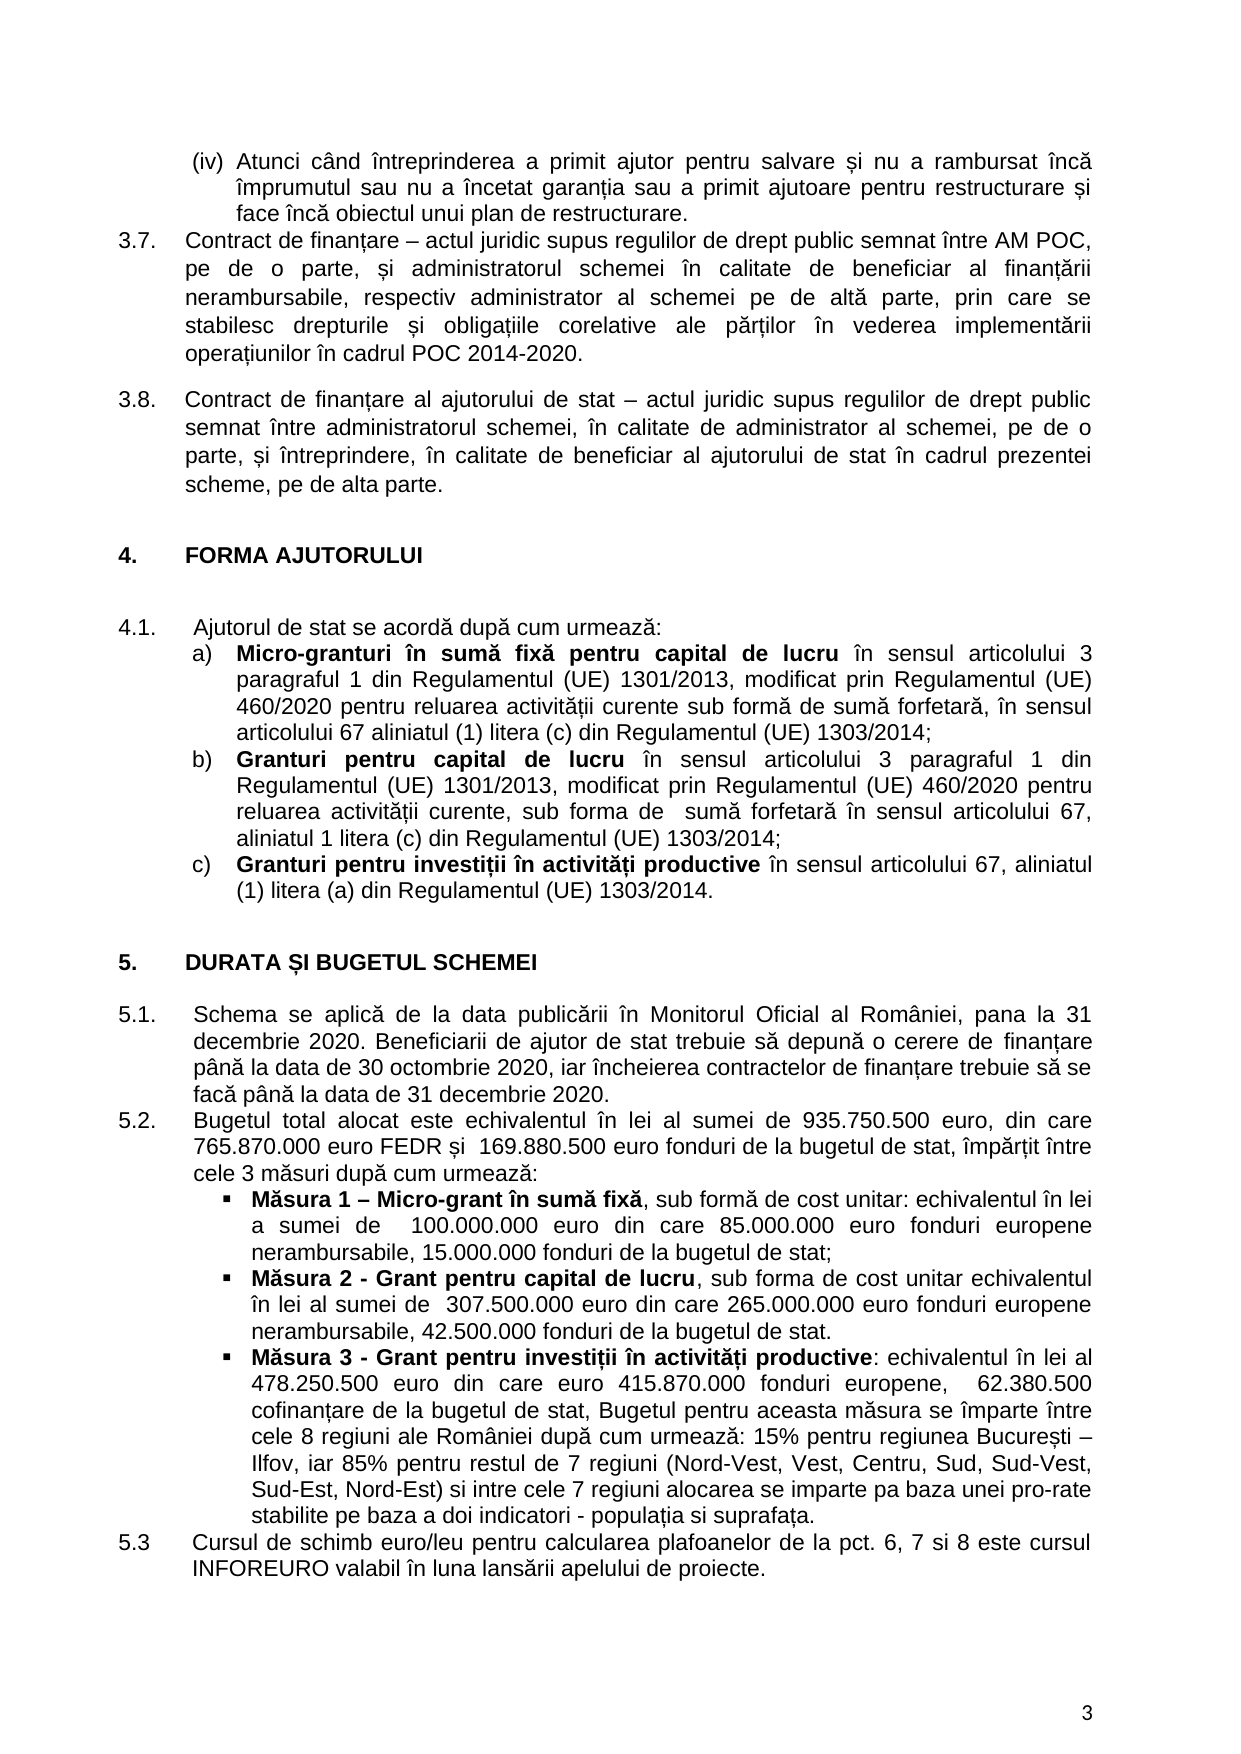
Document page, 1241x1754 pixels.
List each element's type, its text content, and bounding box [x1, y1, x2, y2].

list Măsura 3 - Grant pentru investiții în activități productive: echivalentul în lei al 478.250.500 euro din care euro 415.870.000 fonduri europene, 62.380.500 cofinanțare de la bugetul de stat, Bugetul pentru aceasta măsura se împarte între cele 8 regiuni ale României după cum urmează: 15% pentru regiunea București – Ilfov, iar 85% pentru restul de 7 regiuni (Nord-Vest, Vest, Centru, Sud, Sud-Vest, Sud-Est, Nord-Est) si intre cele 7 regiuni alocarea se imparte pa baza unei pro-rate stabilite pe baza a doi indicatori - populația si suprafața. [221, 1344, 1093, 1528]
list Micro-granturi în sumă fixă pentru capital de lucru în sensul articolului 3 paragraful 1 din Regulamentul (UE) 1301/2013, modificat prin Regulamentul (UE) 460/2020 pentru reluarea activității curente sub formă de sumă forfetară, în sensul articolului 67 aliniatul (1) litera (c) din Regulamentul (UE) 1303/2014; [192, 640, 1093, 746]
list Granturi pentru capital de lucru în sensul articolului 3 paragraful 1 din Regulamentul (UE) 1301/2013, modificat prin Regulamentul (UE) 460/2020 pentru reluarea activității curente, sub forma de sumă forfetară în sensul articolului 67, aliniatul 1 litera (c) din Regulamentul (UE) 1303/2014; [192, 746, 1093, 851]
list Bugetul total alocat este echivalentul în lei al sumei de 935.750.500 euro, din care 765.870.000 euro FEDR și 169.880.500 euro fonduri de la bugetul de stat, împărțit între cele 3 măsuri după cum urmează: [118, 1107, 1093, 1186]
text 3.7. Contract de finanțare – actul juridic supus regulilor de drept public semnat între AM POC, pe de o parte, și administratorul schemei în calitate de beneficiar al finanțării nerambursabile, respectiv administrator al schemei pe de altă parte, prin care se stabilesc drepturile și obligațiile corelative ale părților în vederea implementării operațiunilor în cadrul POC 2014-2020. [118, 227, 1093, 367]
list DURATA ȘI BUGETUL SCHEMEI [118, 949, 1093, 975]
list Ajutorul de stat se acordă după cum urmează: [118, 614, 1093, 640]
text 3.8. Contract de finanțare al ajutorului de stat – actul juridic supus regulilor de drept public semnat între administratorul schemei, în calitate de administrator al schemei, pe de o parte, și întreprindere, în calitate de beneficiar al ajutorului de stat în cadrul prezentei scheme, pe de alta parte. [118, 386, 1093, 497]
list Granturi pentru investiții în activități productive în sensul articolului 67, aliniatul (1) litera (a) din Regulamentul (UE) 1303/2014. [192, 851, 1093, 904]
list Măsura 2 - Grant pentru capital de lucru, sub forma de cost unitar echivalentul în lei al sumei de 307.500.000 euro din care 265.000.000 euro fonduri europene nerambursabile, 42.500.000 fonduri de la bugetul de stat. [221, 1265, 1093, 1344]
list FORMA AJUTORULUI [118, 542, 1093, 569]
list Schema se aplică de la data publicării în Monitorul Oficial al României, pana la 31 decembrie 2020. Beneficiarii de ajutor de stat trebuie să depună o cerere de finanțare până la data de 30 octombrie 2020, iar încheierea contractelor de finanțare trebuie să se facă până la data de 31 decembrie 2020. [118, 1001, 1093, 1107]
list Atunci când întreprinderea a primit ajutor pentru salvare și nu a rambursat încă împrumutul sau nu a încetat garanția sau a primit ajutoare pentru restructurare și face încă obiectul unui plan de restructurare. [192, 148, 1093, 227]
list Măsura 1 – Micro-grant în sumă fixă, sub formă de cost unitar: echivalentul în lei a sumei de 100.000.000 euro din care 85.000.000 euro fonduri europene nerambursabile, 15.000.000 fonduri de la bugetul de stat; [221, 1186, 1093, 1265]
list Cursul de schimb euro/leu pentru calcularea plafoanelor de la pct. 6, 7 si 8 este cursul INFOREURO valabil în luna lansării apelului de proiecte. [118, 1528, 1093, 1581]
